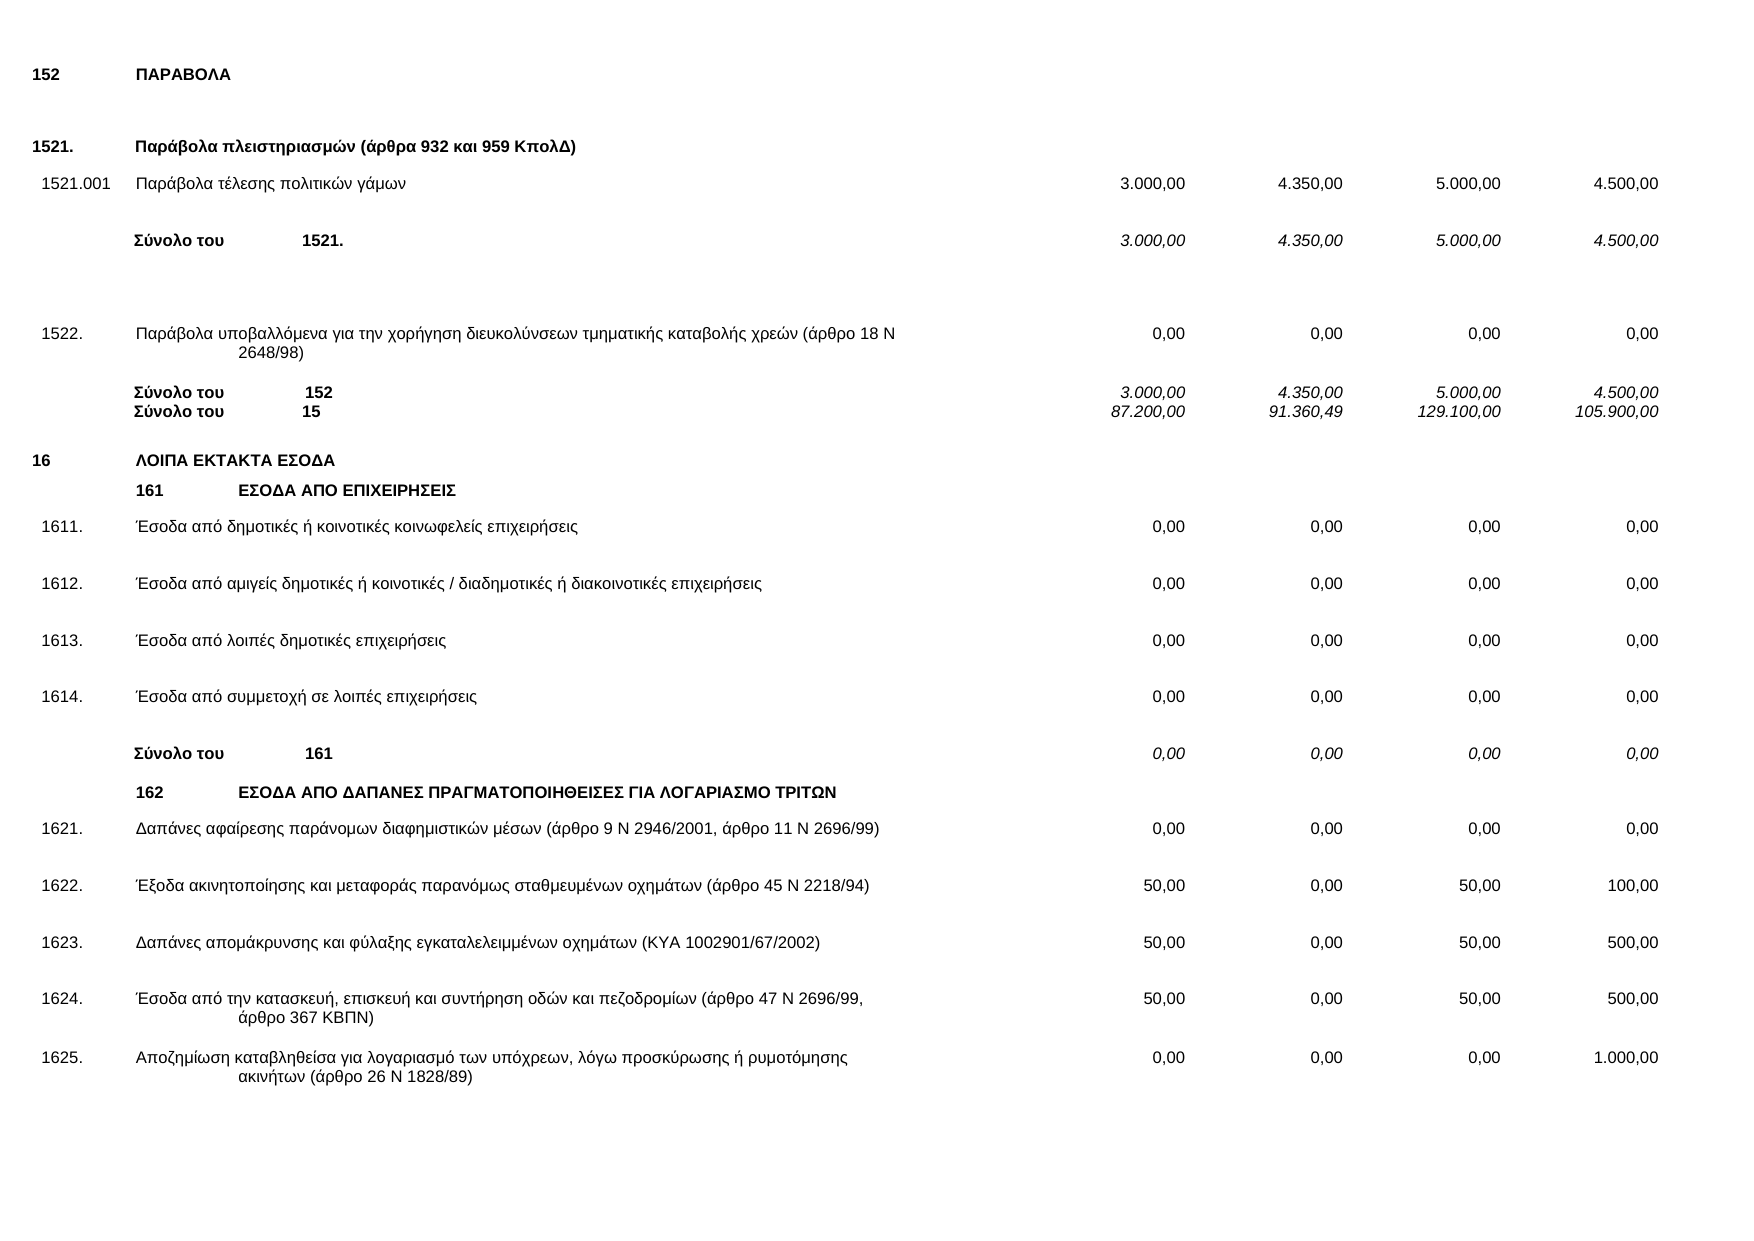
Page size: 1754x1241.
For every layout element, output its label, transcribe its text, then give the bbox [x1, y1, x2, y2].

text 161 ΕΣΟΔΑ ΑΠΟ ΕΠΙΧΕΙΡΗΣΕΙΣ [32, 481, 1722, 500]
text 1625. Αποζημίωση καταβληθείσα για λογαριασμό των υπόχρεων, λόγω προσκύρωσης ή ρυμοτόμησης 0,00 0,00 0,00 1.000,00 [32, 1048, 1722, 1067]
text 152 ΠΑΡΑΒΟΛΑ [32, 64, 1722, 84]
text 1624. Έσοδα από την κατασκευή, επισκευή και συντήρηση οδών και πεζοδρομίων (άρθρο 47 Ν 2696/99, 50,00 0,00 50,00 500,00 [32, 989, 1722, 1008]
text 16 ΛΟΙΠΑ ΕΚΤΑΚΤΑ ΕΣΟΔΑ [32, 451, 1722, 470]
text 1521. Παράβολα πλειστηριασμών (άρθρα 932 και 959 ΚπολΔ) [32, 137, 1722, 156]
text 2648/98) [32, 343, 1722, 362]
text άρθρο 367 ΚΒΠΝ) [32, 1008, 1722, 1027]
text 1522. Παράβολα υποβαλλόμενα για την χορήγηση διευκολύνσεων τμηματικής καταβολής χρεών (άρθρο 18 Ν 0,00 0,00 0,00 0,00 [32, 324, 1722, 343]
text 1622. Έξοδα ακινητοποίησης και μεταφοράς παρανόμως σταθμευμένων οχημάτων (άρθρο 45 Ν 2218/94) 50,00 0,00 50,00 100,00 [32, 876, 1722, 895]
text Σύνολο του 152 3.000,00 4.350,00 5.000,00 4.500,00 [32, 383, 1722, 402]
text 1613. Έσοδα από λοιπές δημοτικές επιχειρήσεις 0,00 0,00 0,00 0,00 [32, 630, 1722, 649]
text Σύνολο του 15 87.200,00 91.360,49 129.100,00 105.900,00 [32, 402, 1722, 421]
text 1614. Έσοδα από συμμετοχή σε λοιπές επιχειρήσεις 0,00 0,00 0,00 0,00 [32, 687, 1722, 706]
text Σύνολο του 1521. 3.000,00 4.350,00 5.000,00 4.500,00 [32, 230, 1722, 249]
text 1611. Έσοδα από δημοτικές ή κοινοτικές κοινωφελείς επιχειρήσεις 0,00 0,00 0,00 0,00 [32, 517, 1722, 536]
text Σύνολο του 161 0,00 0,00 0,00 0,00 [32, 744, 1722, 763]
text 1521.001 Παράβολα τέλεσης πολιτικών γάμων 3.000,00 4.350,00 5.000,00 4.500,00 [32, 174, 1722, 193]
text ακινήτων (άρθρο 26 Ν 1828/89) [32, 1067, 1722, 1086]
text 162 ΕΣΟΔΑ ΑΠΟ ΔΑΠΑΝΕΣ ΠΡΑΓΜΑΤΟΠΟΙΗΘΕΙΣΕΣ ΓΙΑ ΛΟΓΑΡΙΑΣΜΟ ΤΡΙΤΩΝ [32, 783, 1722, 802]
text 1621. Δαπάνες αφαίρεσης παράνομων διαφημιστικών μέσων (άρθρο 9 Ν 2946/2001, άρθρο 11 Ν 2696/99) 0,00 0,00 0,00 0,00 [32, 819, 1722, 838]
text 1612. Έσοδα από αμιγείς δημοτικές ή κοινοτικές / διαδημοτικές ή διακοινοτικές επιχειρήσεις 0,00 0,00 0,00 0,00 [32, 574, 1722, 593]
text 1623. Δαπάνες απομάκρυνσης και φύλαξης εγκαταλελειμμένων οχημάτων (ΚΥΑ 1002901/67/2002) 50,00 0,00 50,00 500,00 [32, 932, 1722, 952]
